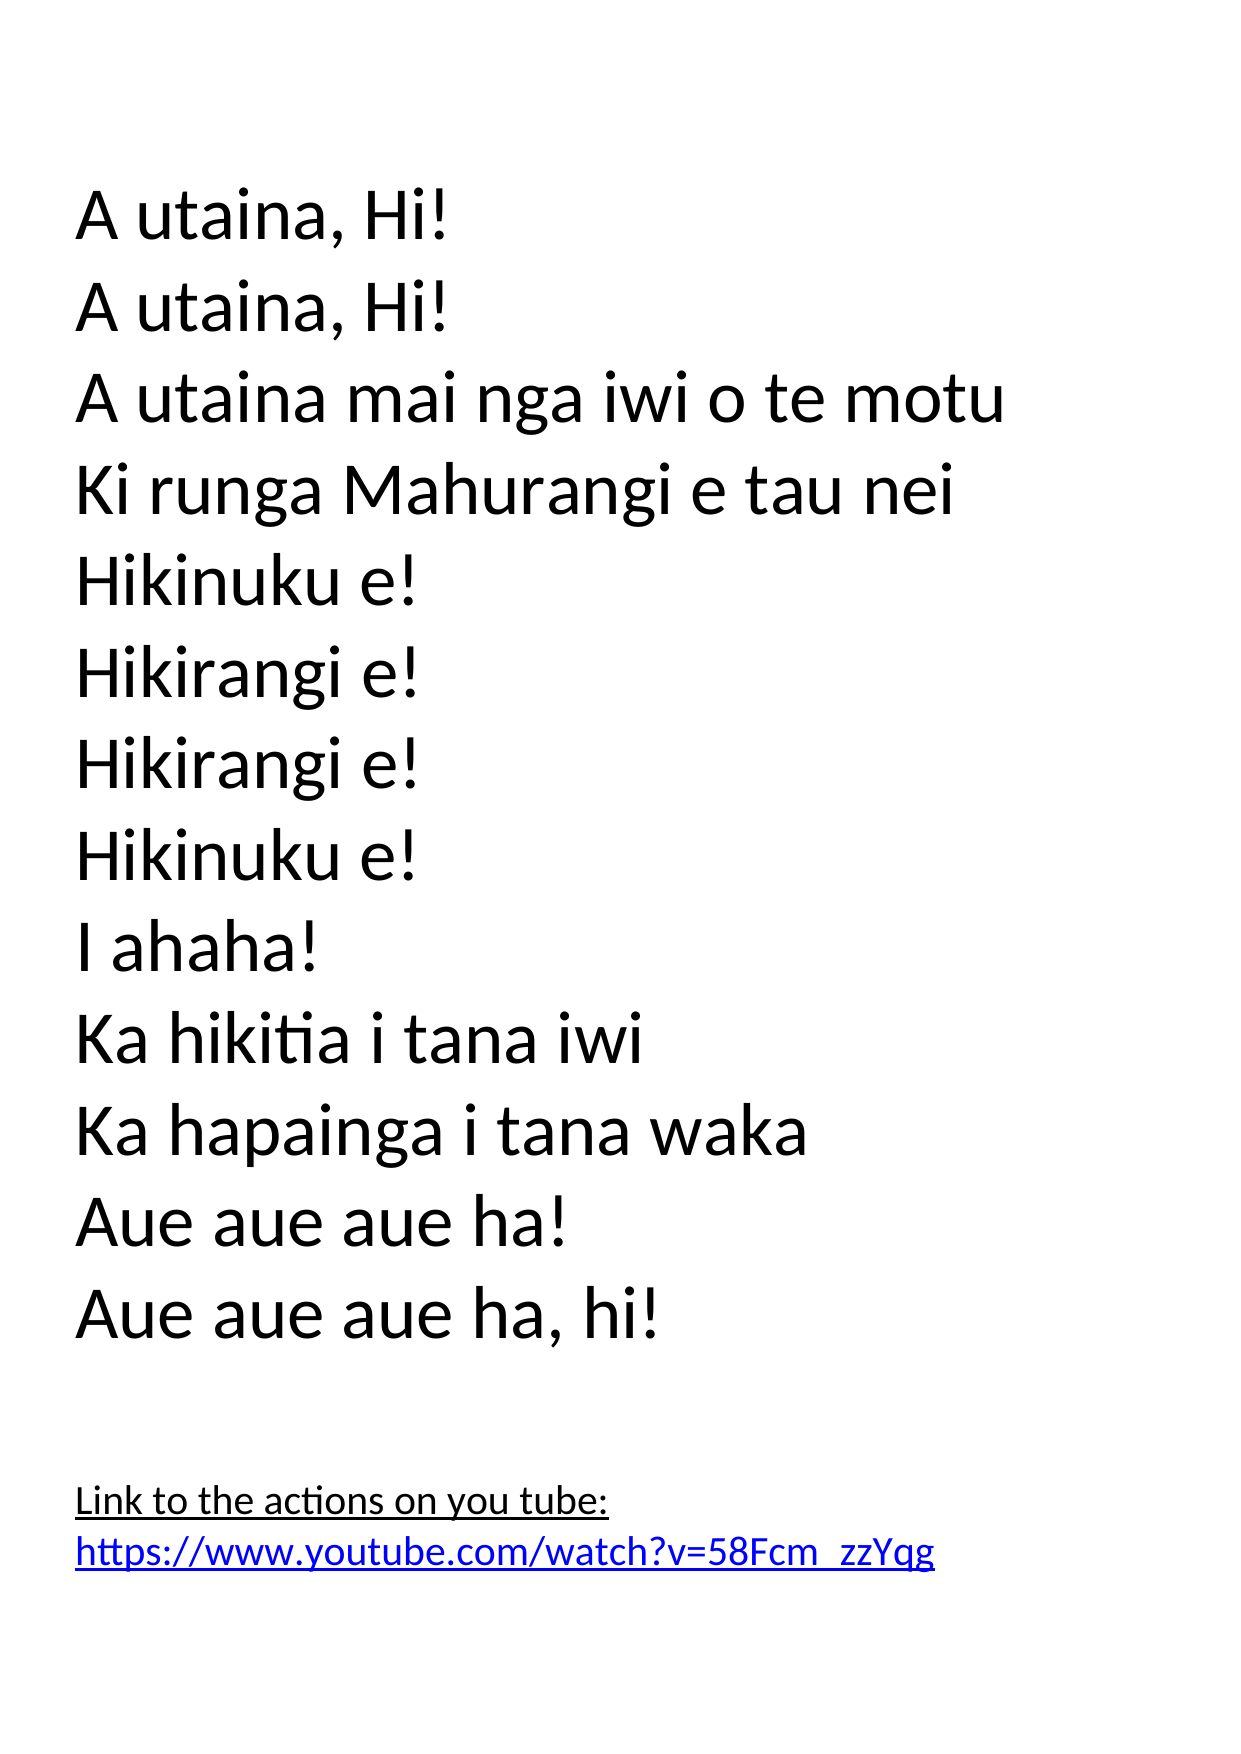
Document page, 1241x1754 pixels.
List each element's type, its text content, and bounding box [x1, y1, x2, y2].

text A utaina, Hi! [75, 167, 1165, 258]
text Ka hapainga i tana waka [75, 1082, 1165, 1174]
text https://www.youtube.com/watch?v=58Fcm_zzYqg [75, 1525, 1165, 1576]
text I ahaha! [75, 899, 1165, 991]
text A utaina, Hi! [75, 258, 1165, 350]
text Aue aue aue ha, hi! [75, 1265, 1165, 1357]
text Hikinuku e! [75, 807, 1165, 899]
text Hikirangi e! [75, 624, 1165, 716]
text Hikinuku e! [75, 533, 1165, 624]
text Hikirangi e! [75, 716, 1165, 807]
text Aue aue aue ha! [75, 1174, 1165, 1265]
text Link to the actions on you tube: [75, 1474, 1165, 1525]
text Ka hikitia i tana iwi [75, 991, 1165, 1082]
text Ki runga Mahurangi e tau nei [75, 441, 1165, 533]
text A utaina mai nga iwi o te motu [75, 350, 1165, 441]
